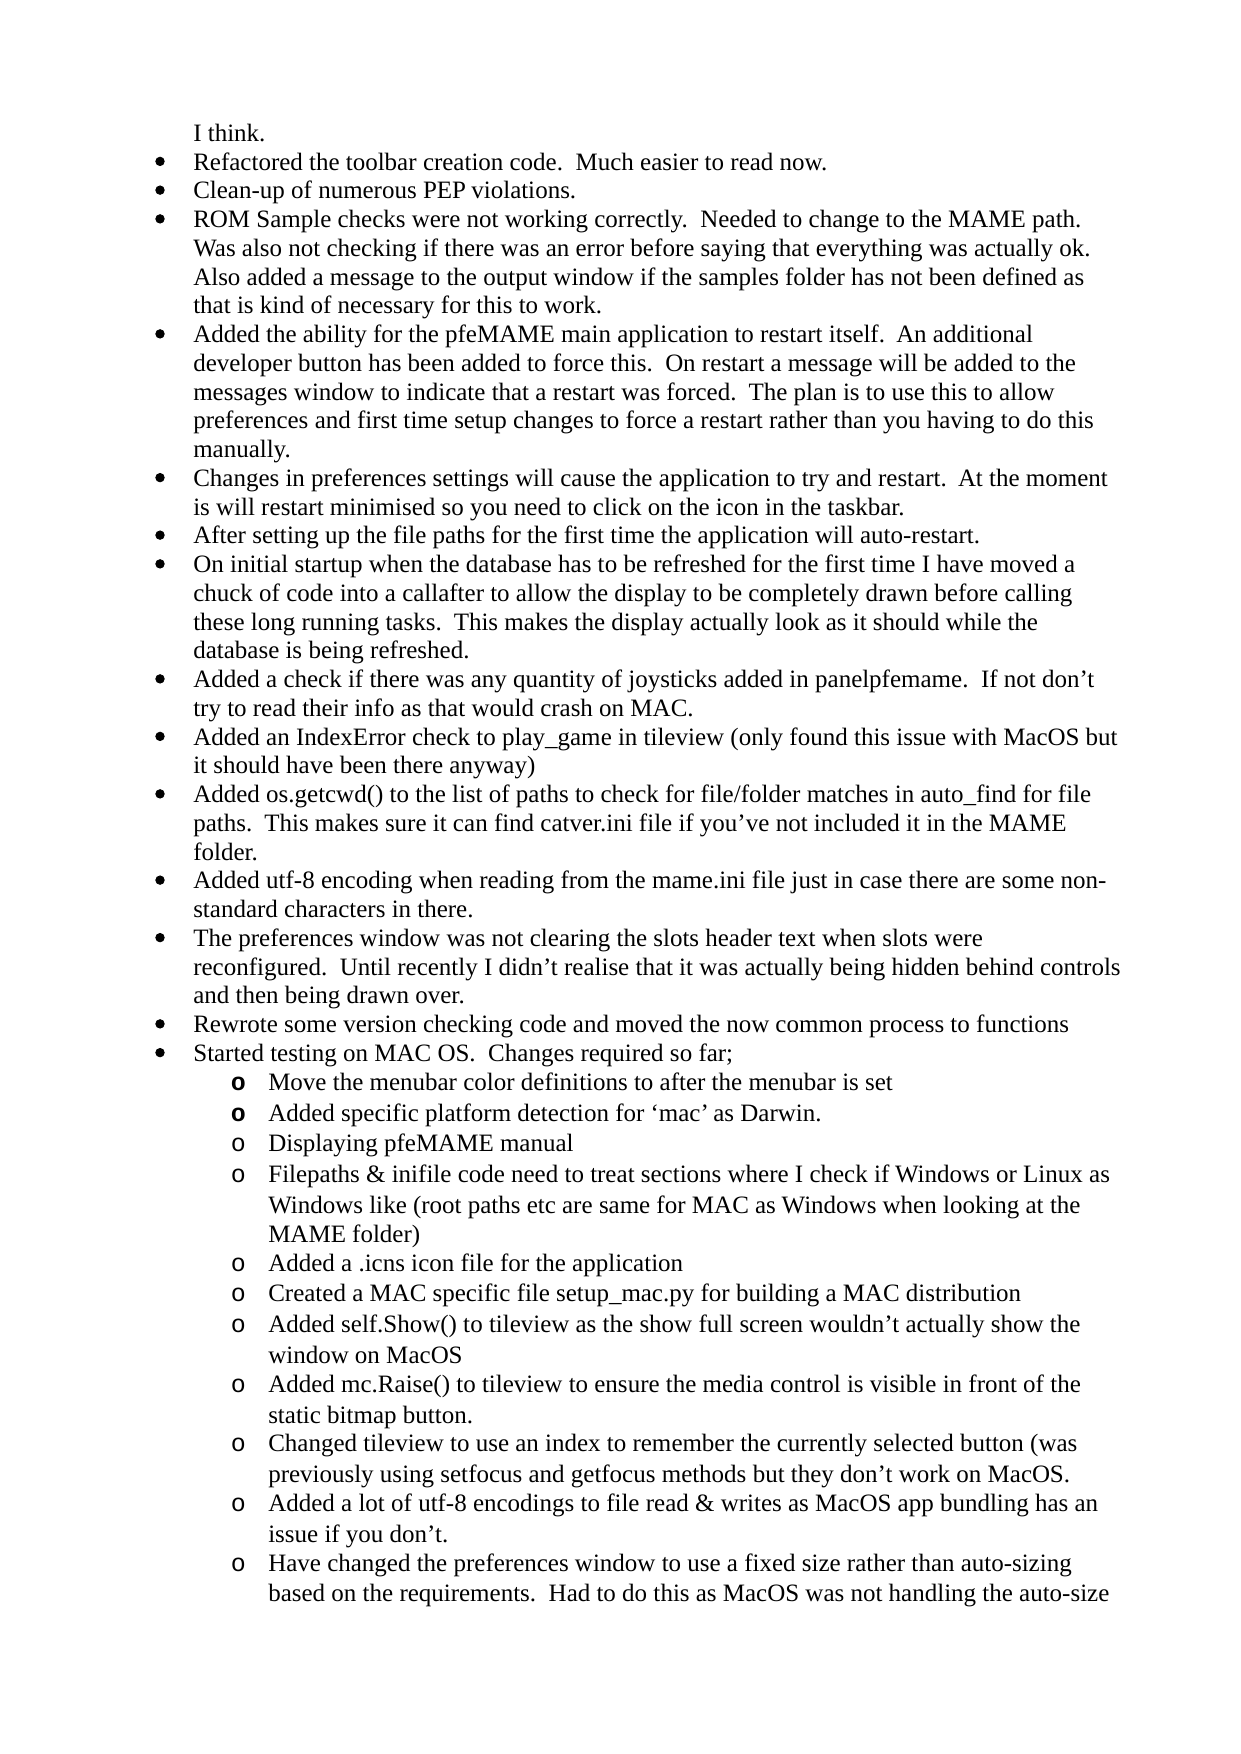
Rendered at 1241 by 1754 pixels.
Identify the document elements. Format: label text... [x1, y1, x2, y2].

list Refactored the toolbar creation code. Much easier to read now. [156, 147, 1122, 176]
list Added a lot of utf-8 encodings to file read & writes as MacOS app bundling has an issue if you don’t. [231, 1488, 1122, 1548]
list The preferences window was not clearing the slots header text when slots were reconfigured. Until recently I didn’t realise that it was actually being hidden behind controls and then being drawn over. [156, 923, 1122, 1009]
list Added specific platform detection for ‘mac’ as Darwin. [231, 1098, 1122, 1128]
list Rewrote some version checking code and moved the now common process to functions [156, 1009, 1122, 1038]
list Changed tileview to use an index to remember the currently selected button (was previously using setfocus and getfocus methods but they don’t work on MacOS. [231, 1428, 1122, 1488]
list Created a MAC specific file setup_mac.py for building a MAC distribution [231, 1278, 1122, 1309]
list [231, 1548, 1122, 1607]
list Added an IndexError check to play_game in tileview (only found this issue with MacOS but it should have been there anyway) [156, 722, 1122, 779]
list Added a .icns icon file for the application [231, 1248, 1122, 1278]
list Displaying pfeMAME manual [231, 1128, 1122, 1159]
list ROM Sample checks were not working correctly. Needed to change to the MAME path. Was also not checking if there was an error before saying that everything was actually ok. Also added a message to the output window if the samples folder has not been defined as that is kind of necessary for this to work. [156, 204, 1122, 319]
list After setting up the file paths for the first time the application will auto-restart. [156, 521, 1122, 549]
list Move the menubar color definitions to after the menubar is set [231, 1067, 1122, 1098]
list Added utf-8 encoding when reading from the mame.ini file just in case there are some non-standard characters in there. [156, 866, 1122, 923]
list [156, 118, 1122, 147]
list Clean-up of numerous PEP violations. [156, 176, 1122, 204]
list Added mc.Raise() to tileview to ensure the media control is visible in front of the static bitmap button. [231, 1369, 1122, 1428]
list Started testing on MAC OS. Changes required so far; [156, 1038, 1122, 1067]
list Added self.Show() to tileview as the show full screen wouldn’t actually show the window on MacOS [231, 1309, 1122, 1369]
list Added os.getcwd() to the list of paths to check for file/folder matches in auto_find for file paths. This makes sure it can find catver.ini file if you’ve not included it in the MAME folder. [156, 779, 1122, 866]
list On initial startup when the database has to be refreshed for the first time I have moved a chuck of code into a callafter to allow the display to be completely drawn before calling these long running tasks. This makes the display actually look as it should while the database is being refreshed. [156, 549, 1122, 664]
list Added the ability for the pfeMAME main application to restart itself. An additional developer button has been added to force this. On restart a message will be added to the messages window to indicate that a restart was forced. The plan is to use this to allow preferences and first time setup changes to force a restart rather than you having to do this manually. [156, 319, 1122, 463]
list Added a check if there was any quantity of joysticks added in panelpfemame. If not don’t try to read their info as that would crash on MAC. [156, 664, 1122, 722]
list Changes in preferences settings will cause the application to try and restart. At the moment is will restart minimised so you need to click on the icon in the taskbar. [156, 463, 1122, 521]
list Filepaths & inifile code need to treat sections where I check if Windows or Linux as Windows like (root paths etc are same for MAC as Windows when looking at the MAME folder) [231, 1159, 1122, 1248]
